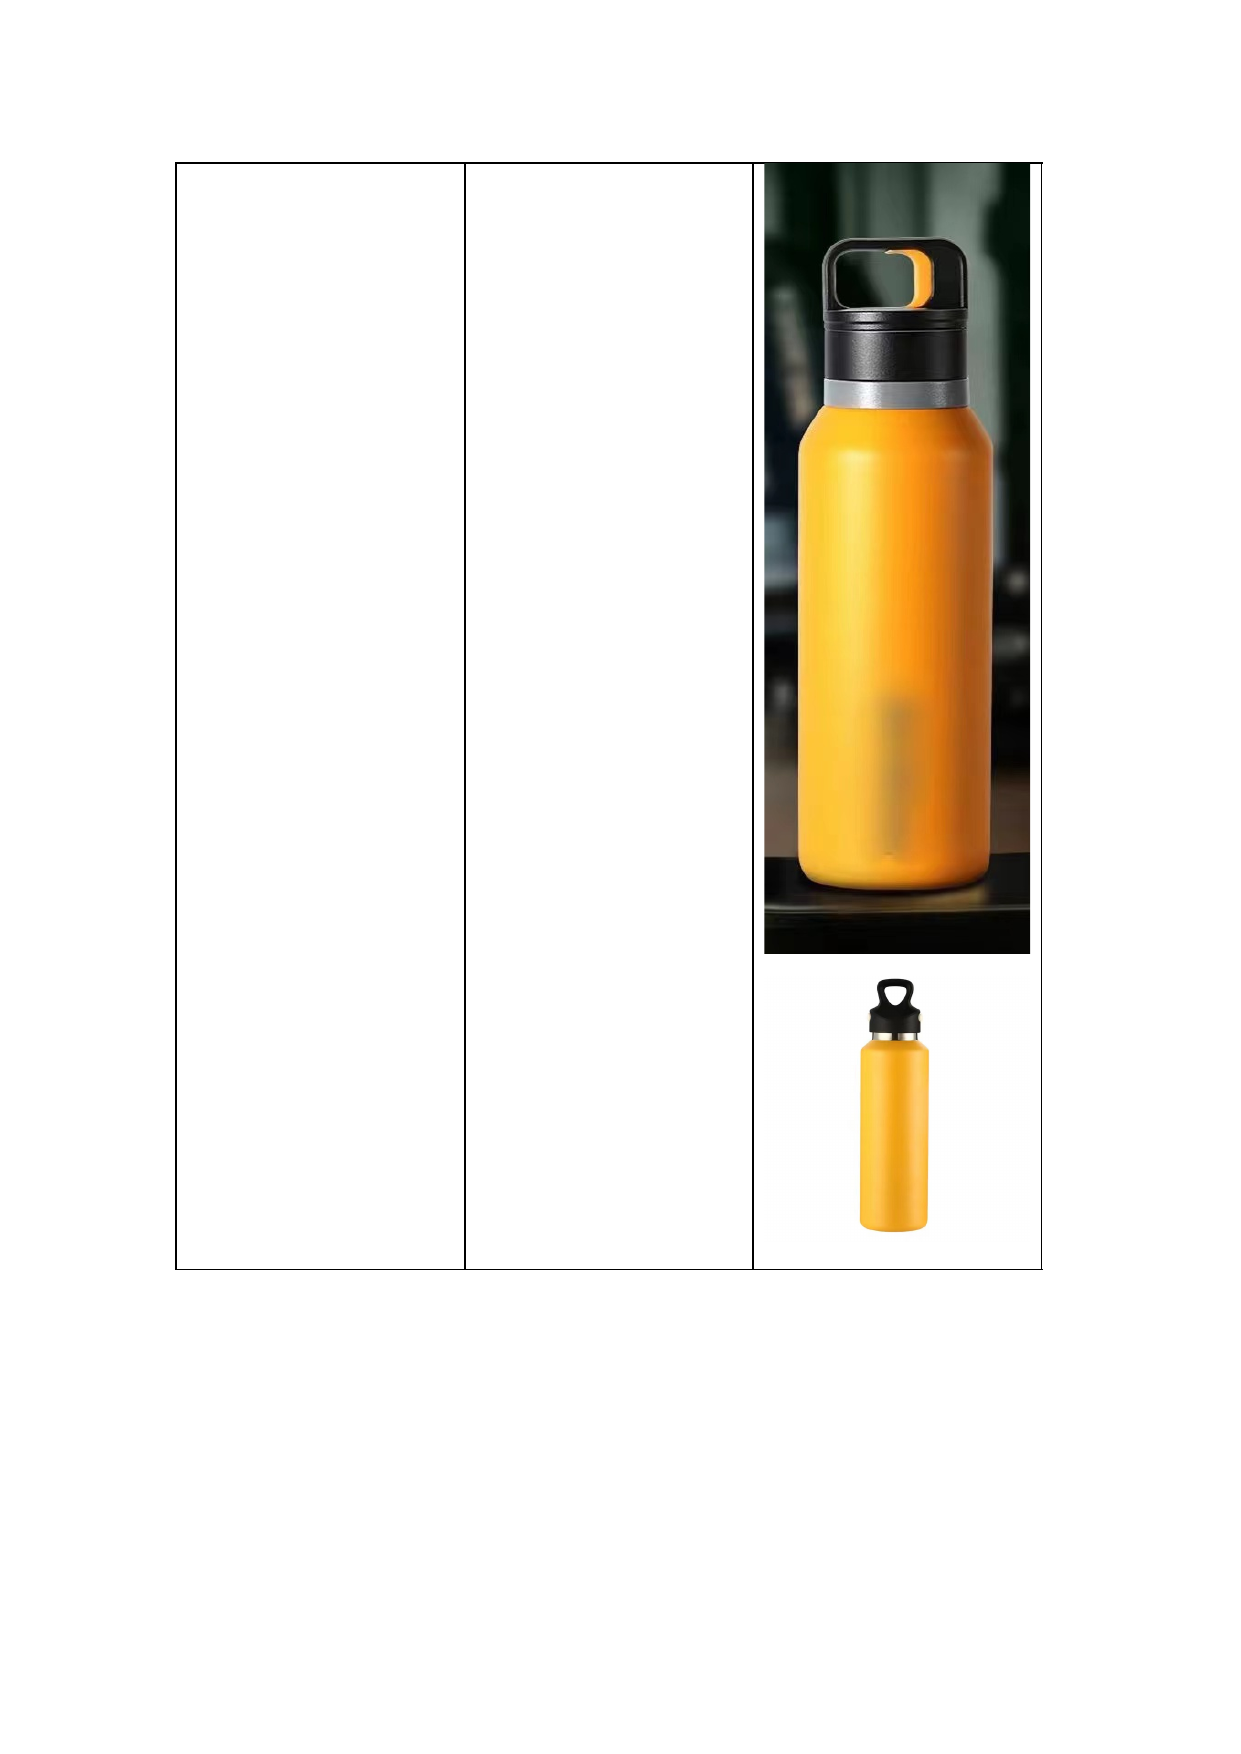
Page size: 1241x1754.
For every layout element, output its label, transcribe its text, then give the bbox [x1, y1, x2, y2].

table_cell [754, 164, 1041, 1268]
table_cell ★ [466, 164, 752, 1268]
picture [764, 976, 1031, 1242]
picture [764, 163, 1031, 954]
table_cell 1 [177, 164, 464, 1268]
